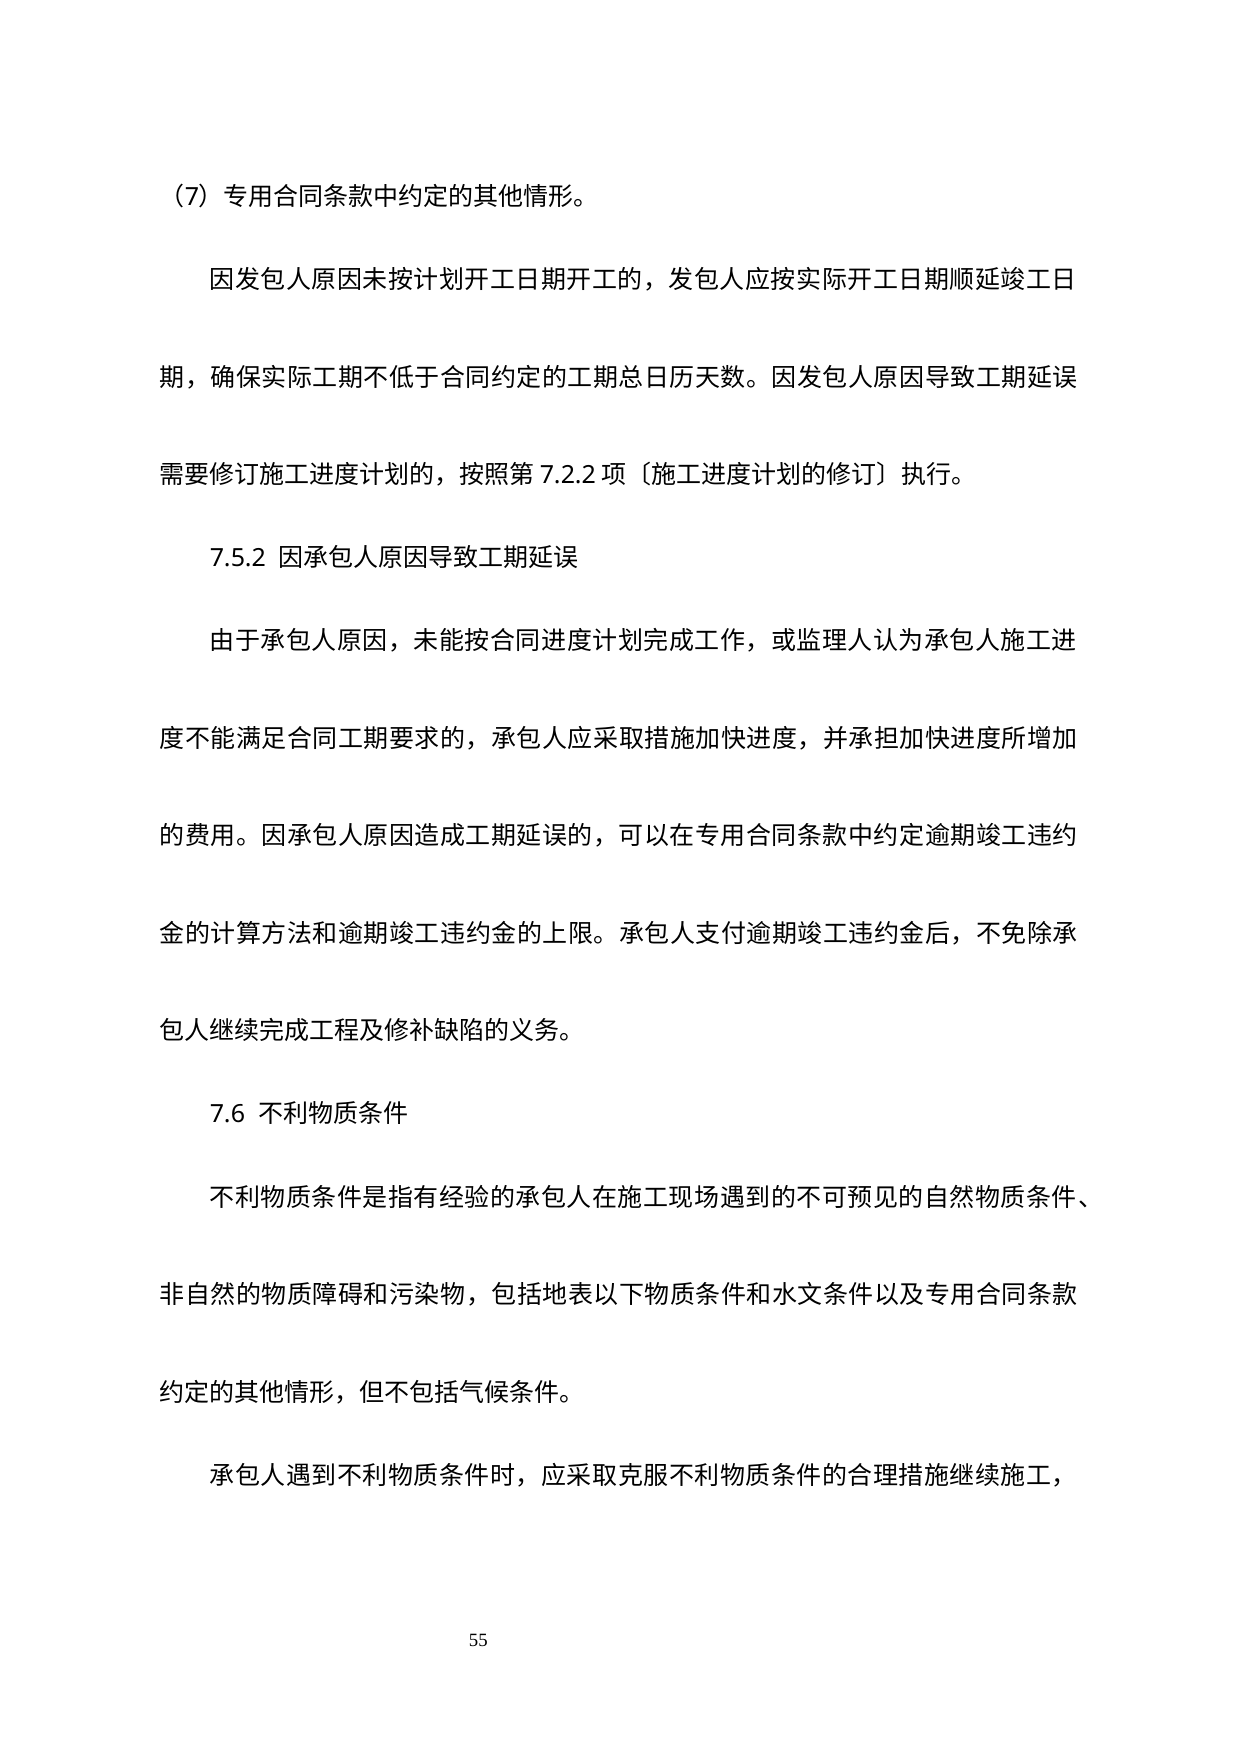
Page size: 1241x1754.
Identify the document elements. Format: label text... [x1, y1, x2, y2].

text （7）专用合同条款中约定的其他情形。 [159, 162, 1078, 227]
text 7.5.2 因承包人原因导致工期延误 [159, 523, 1078, 588]
text 7.6 不利物质条件 [159, 1079, 1078, 1144]
text 由于承包人原因，未能按合同进度计划完成工作，或监理人认为承包人施工进度不能满足合同工期要求的，承包人应采取措施加快进度，并承担加快进度所增加的费用。因承包人原因造成工期延误的，可以在专用合同条款中约定逾期竣工违约金的计算方法和逾期竣工违约金的上限。承包人支付逾期竣工违约金后，不免除承包人继续完成工程及修补缺陷的义务。 [159, 606, 1078, 1061]
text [159, 1441, 1078, 1506]
text 不利物质条件是指有经验的承包人在施工现场遇到的不可预见的自然物质条件、非自然的物质障碍和污染物，包括地表以下物质条件和水文条件以及专用合同条款约定的其他情形，但不包括气候条件。 [159, 1163, 1078, 1423]
text 因发包人原因未按计划开工日期开工的，发包人应按实际开工日期顺延竣工日期，确保实际工期不低于合同约定的工期总日历天数。因发包人原因导致工期延误需要修订施工进度计划的，按照第7.2.2项〔施工进度计划的修订〕执行。 [159, 245, 1078, 505]
